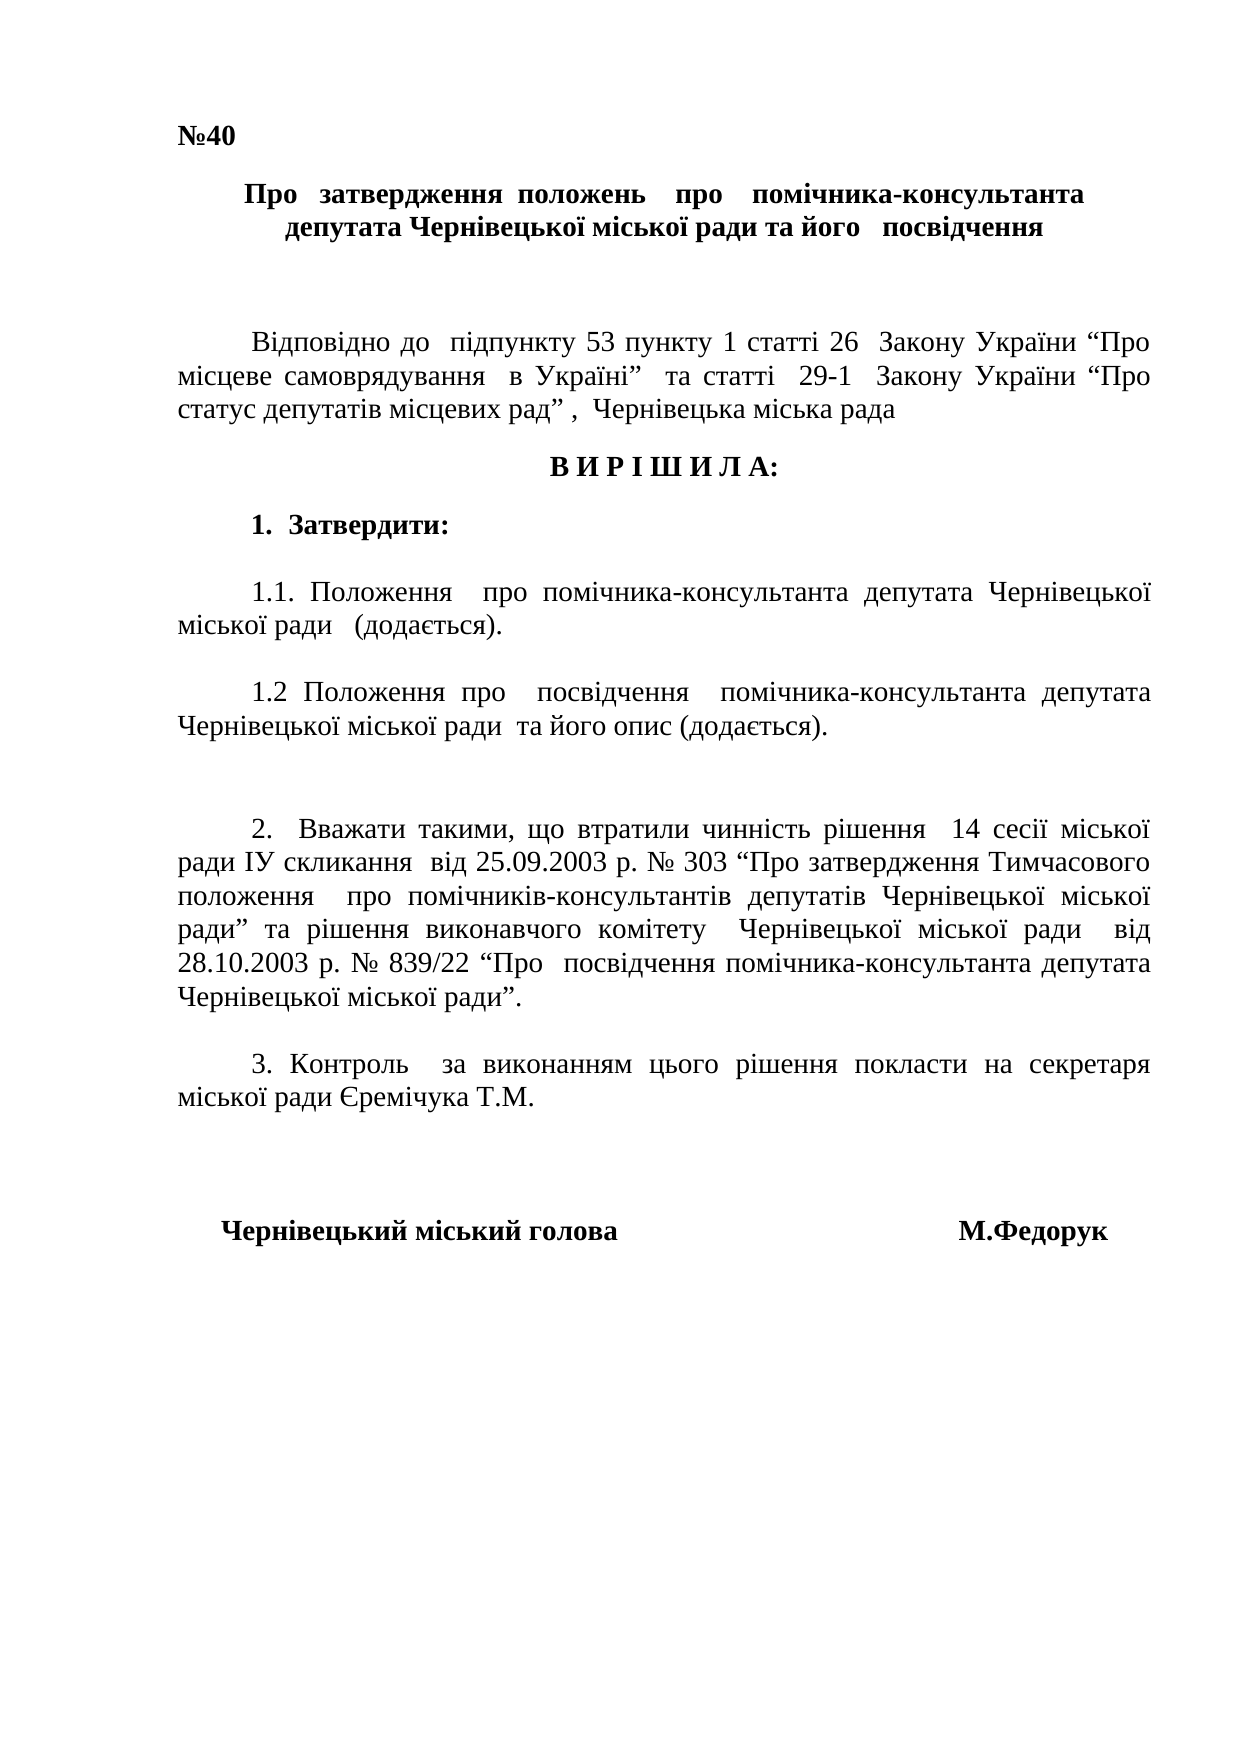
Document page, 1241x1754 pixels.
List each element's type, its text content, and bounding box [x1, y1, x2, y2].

list Затвердити: [251, 507, 1152, 540]
text В И Р І Ш И Л А: [177, 449, 1152, 483]
text №40 [177, 118, 1152, 152]
text 1.2 Положення про посвідчення помічника-консультанта депутата Чернівецької міської ради та його опис (додається). [177, 674, 1152, 742]
text 1.1. Положення про помічника-консультанта депутата Чернівецької міської ради (додається). [177, 574, 1152, 641]
subtitle Про затвердження положень про помічника-консультанта депутата Чернівецької міської ради та його посвідчення [177, 176, 1152, 243]
text 2. Вважати такими, що втратили чинність рішення 14 сесії міської ради ІУ скликання від 25.09.2003 р. № 303 “Про затвердження Тимчасового положення про помічників-консультантів депутатів Чернівецької міської ради” та рішення виконавчого комітету Чернівецької міської ради від 28.10.2003 р. № 839/22 “Про посвідчення помічника-консультанта депутата Чернівецької міської ради”. [177, 811, 1152, 1012]
text Відповідно до підпункту 53 пункту 1 статті 26 Закону України “Про місцеве самоврядування в Україні” та статті 29-1 Закону України “Про статус депутатів місцевих рад” , Чернівецька міська рада [177, 324, 1152, 425]
subtitle Чернівецький міський голова М.Федорук [177, 1213, 1152, 1247]
text 3. Контроль за виконанням цього рішення покласти на секретаря міської ради Єремічука Т.М. [177, 1046, 1152, 1113]
